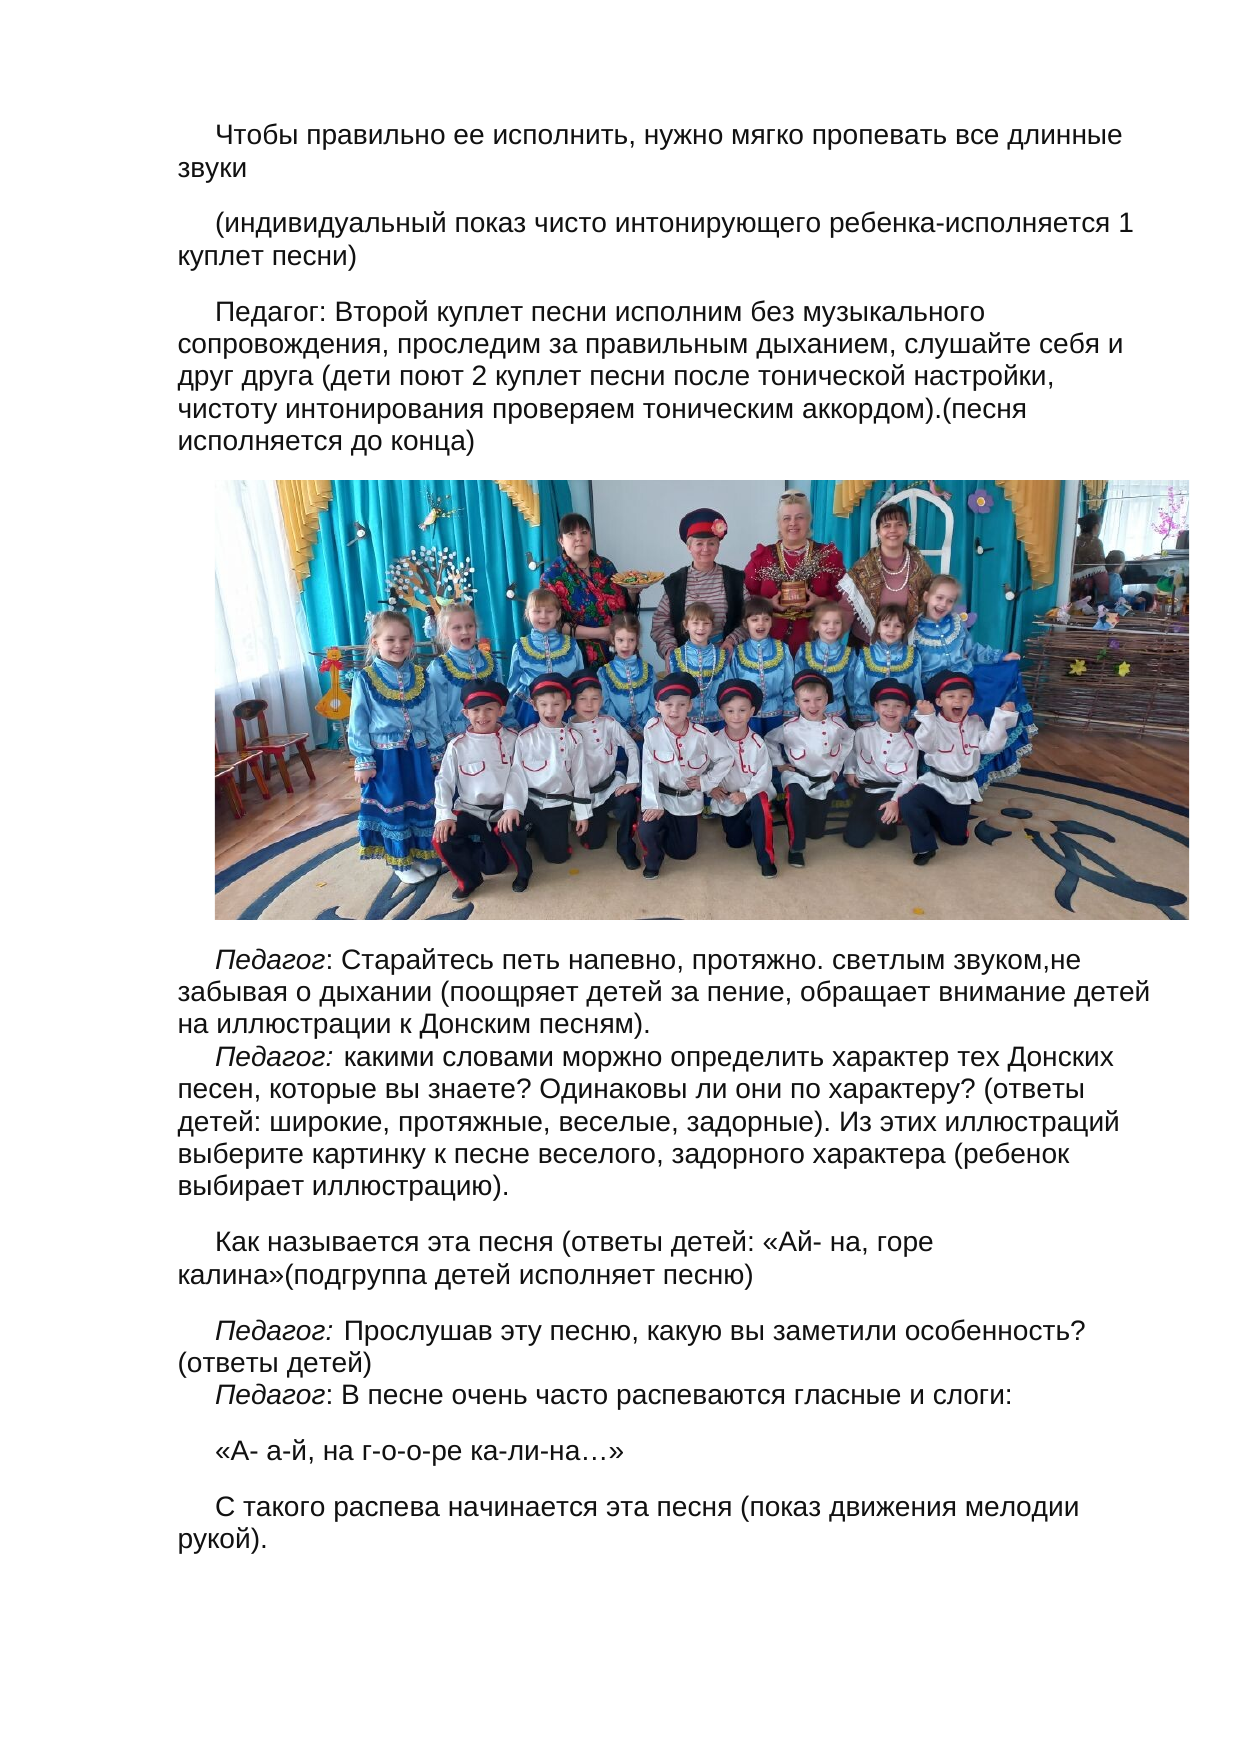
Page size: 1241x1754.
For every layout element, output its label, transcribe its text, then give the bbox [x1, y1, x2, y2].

picture [214, 480, 1190, 920]
text Педагог: какими словами моржно определить характер тех Донских песен, которые вы знаете? Одинаковы ли они по характеру? (ответы детей: широкие, протяжные, веселые, задорные). Из этих иллюстраций выберите картинку к песне веселого, задорного характера (ребенок выбирает иллюстрацию). [177, 1040, 1152, 1202]
picture [817, 480, 824, 522]
text Педагог: Прослушав эту песню, какую вы заметили особенность? (ответы детей) [177, 1313, 1152, 1378]
text Педагог: Старайтесь петь напевно, протяжно. светлым звуком,не забывая о дыхании (поощряет детей за пение, обращает внимание детей на иллюстрации к Донским песням). [177, 943, 1152, 1040]
picture [478, 480, 486, 547]
text Как называется эта песня (ответы детей: «Ай- на, горе калина»(подгруппа детей исполняет песню) [177, 1225, 1152, 1290]
text Педагог: Второй куплет песни исполним без музыкального сопровождения, проследим за правильным дыханием, слушайте себя и друг друга (дети поют 2 куплет песни после тонической настройки, чистоту интонирования проверяем тоническим аккордом).(песня исполняется до конца) [177, 294, 1152, 457]
text «А- а-й, на г-о-о-ре ка-ли-на…» [177, 1434, 1152, 1466]
text С такого распева начинается эта песня (показ движения мелодии рукой). [177, 1490, 1152, 1555]
text (индивидуальный показ чисто интонирующего ребенка-исполняется 1 куплет песни) [177, 206, 1152, 271]
picture [489, 589, 496, 633]
text Педагог: В песне очень часто распеваются гласные и слоги: [177, 1378, 1152, 1411]
text Чтобы правильно ее исполнить, нужно мягко пропевать все длинные звуки [177, 118, 1152, 183]
